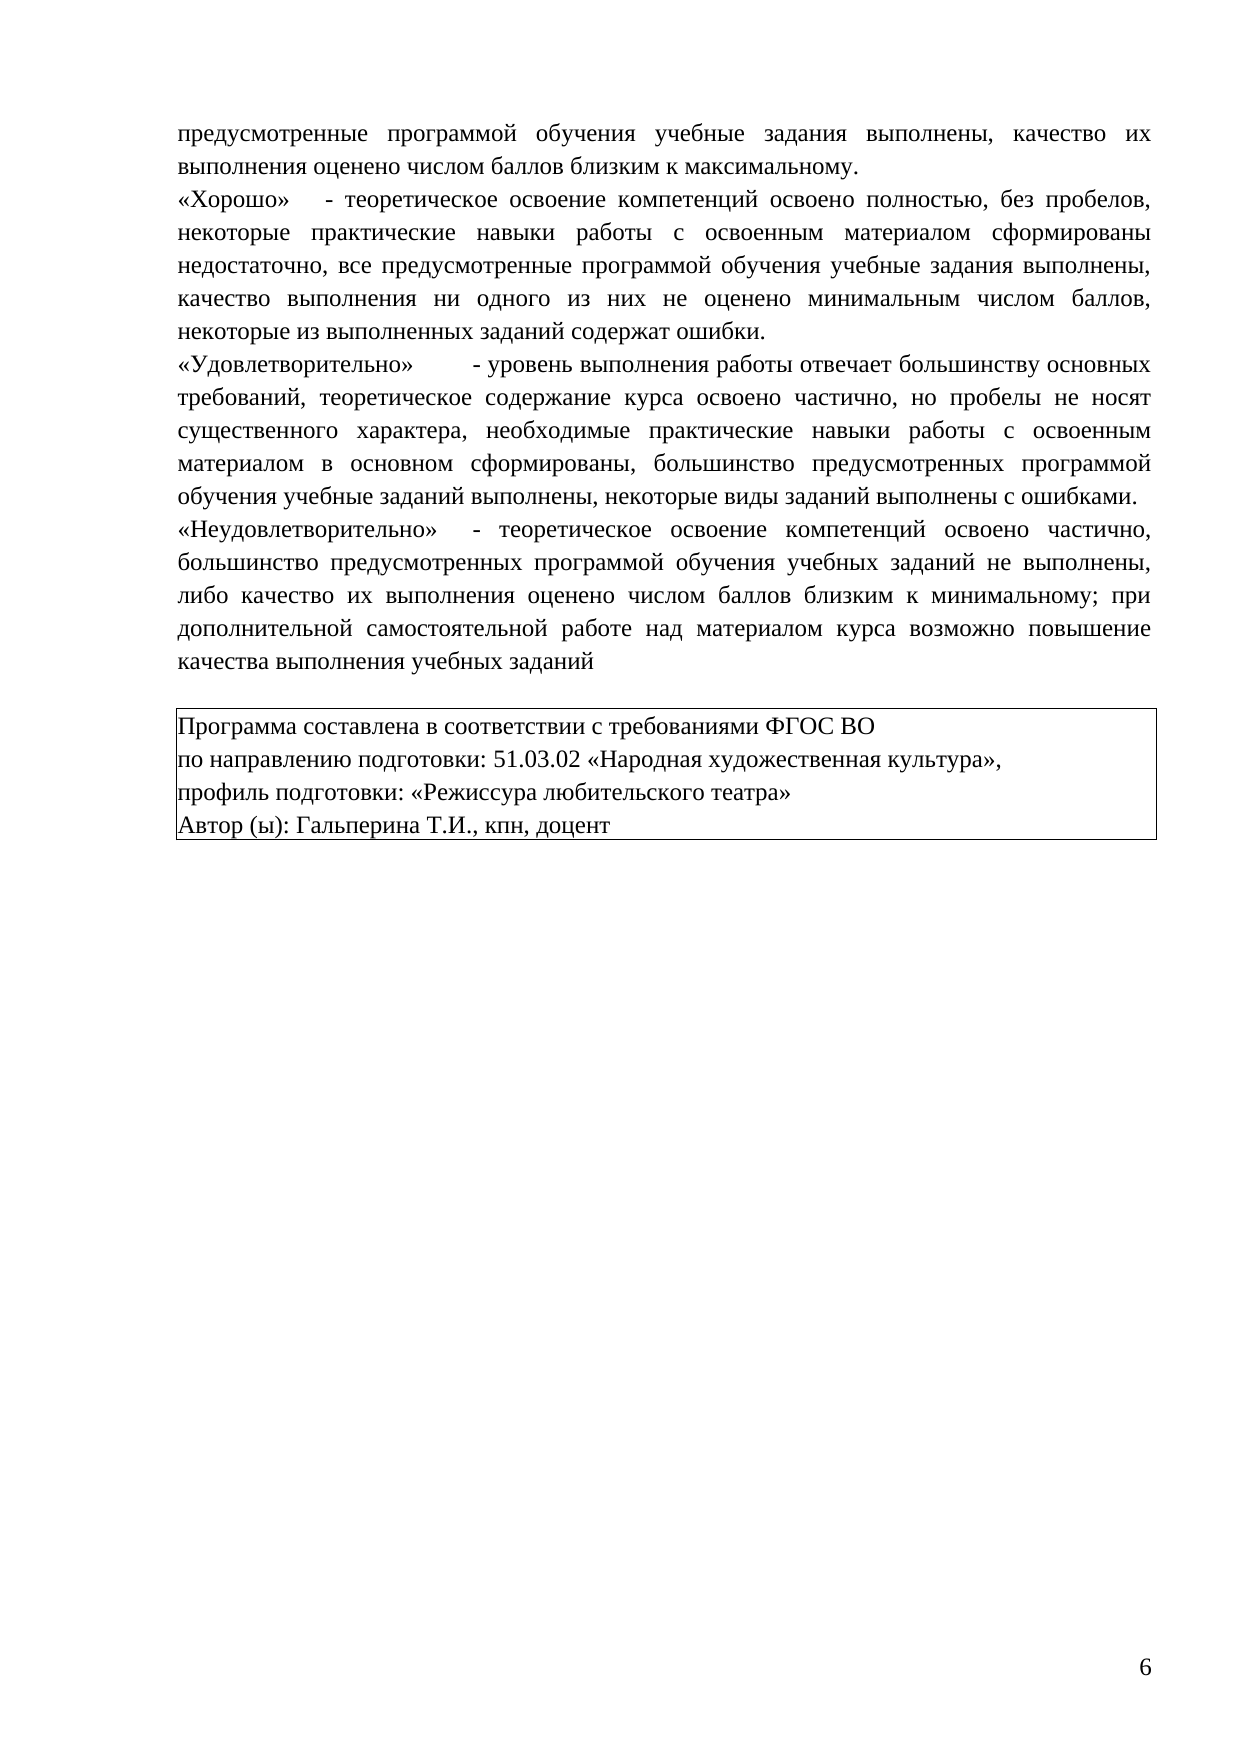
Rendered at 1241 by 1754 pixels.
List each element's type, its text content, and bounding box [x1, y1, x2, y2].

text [177, 118, 1152, 180]
text «Удовлетворительно» - уровень выполнения работы отвечает большинству основных требований, теоретическое содержание курса освоено частично, но пробелы не носят существенного характера, необходимые практические навыки работы с освоенным материалом в основном сформированы, большинство предусмотренных программой обучения учебные заданий выполнены, некоторые виды заданий выполнены с ошибками. [177, 349, 1152, 510]
text Автор (ы): Гальперина Т.И., кпн, доцент [177, 807, 1156, 839]
text по направлению подготовки: 51.03.02 «Народная художественная культура», [177, 741, 1156, 773]
text «Хорошо» - теоретическое освоение компетенций освоено полностью, без пробелов, некоторые практические навыки работы с освоенным материалом сформированы недостаточно, все предусмотренные программой обучения учебные задания выполнены, качество выполнения ни одного из них не оценено минимальным числом баллов, некоторые из выполненных заданий содержат ошибки. [177, 184, 1152, 345]
text профиль подготовки: «Режиссура любительского театра» [177, 774, 1156, 806]
text Программа составлена в соответствии с требованиями ФГОС ВО [177, 709, 1156, 740]
